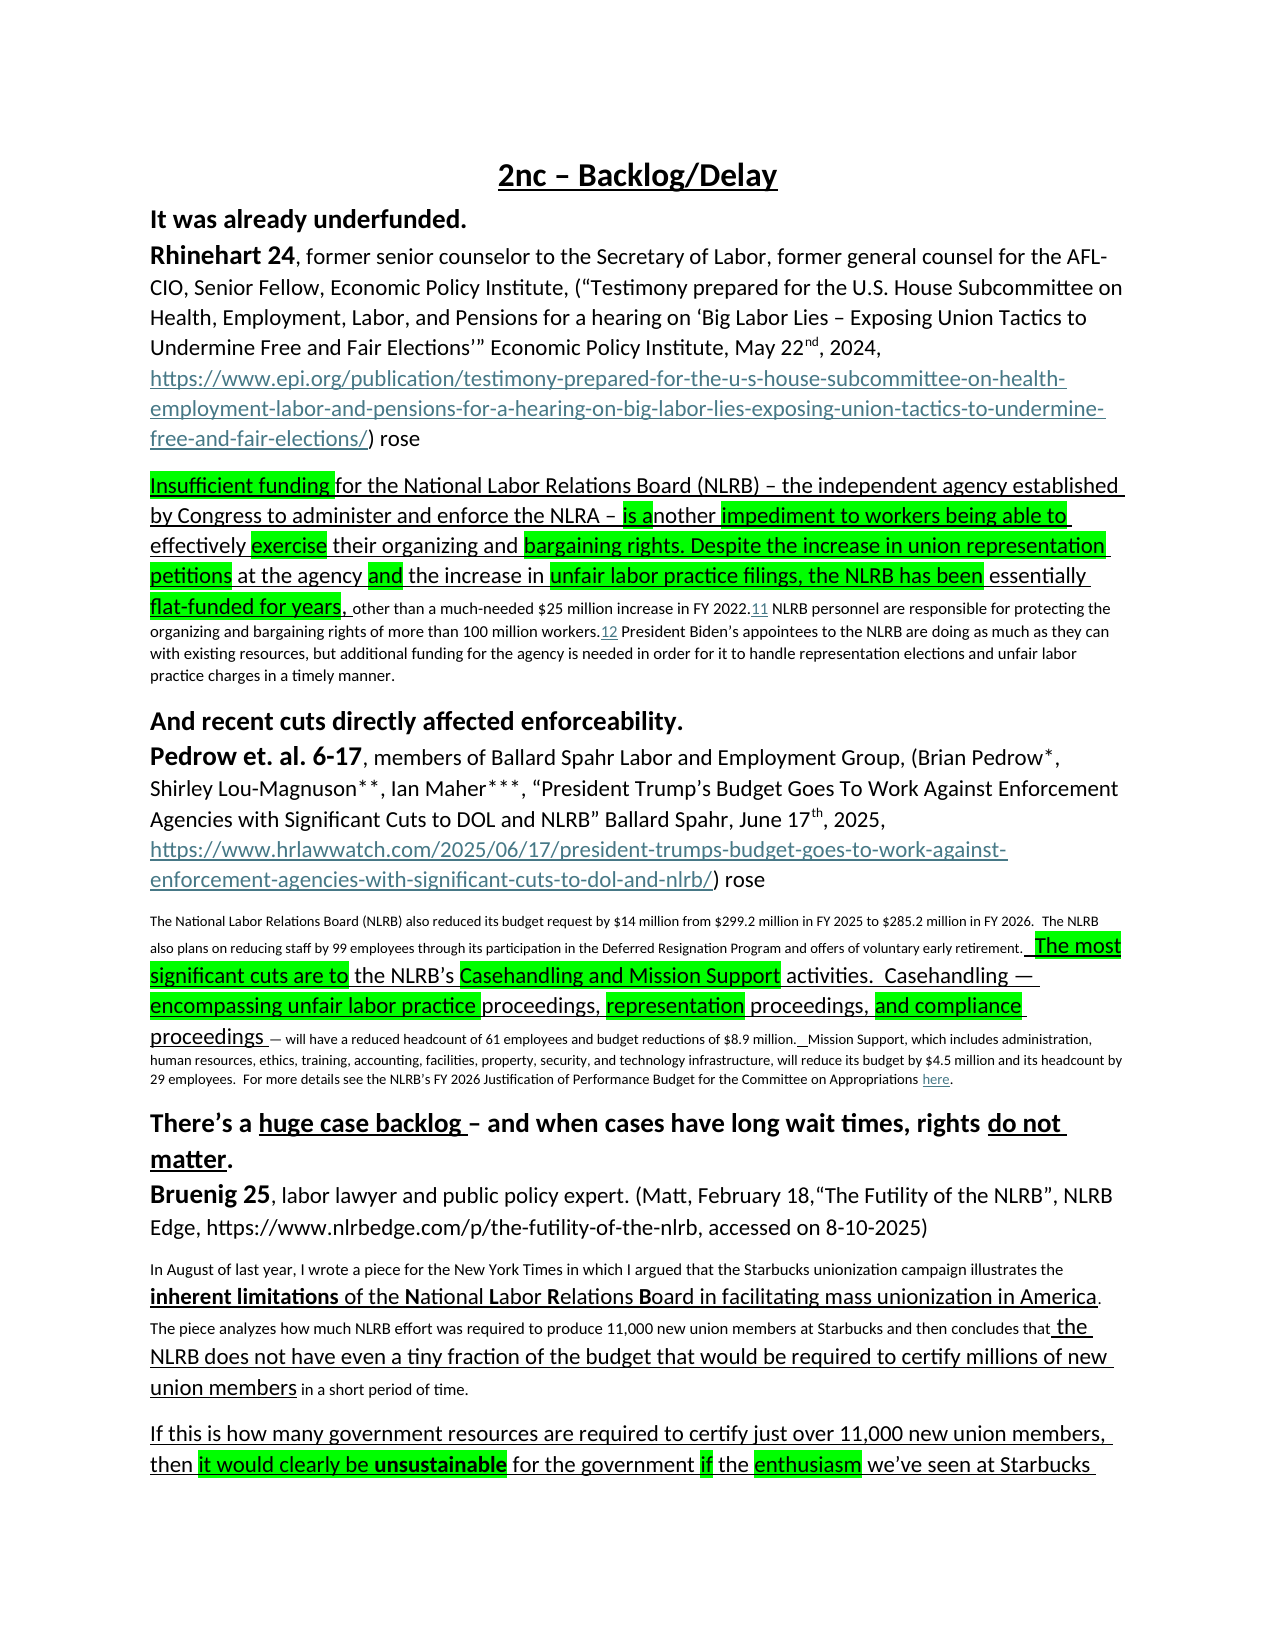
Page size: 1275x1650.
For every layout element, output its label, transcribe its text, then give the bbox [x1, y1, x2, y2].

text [150, 1419, 1125, 1478]
text The National Labor Relations Board (NLRB) also reduced its budget request by $14 million from $299.2 million in FY 2025 to $285.2 million in FY 2026. The NLRB also plans on reducing staff by 99 employees through its participation in the Deferred Resignation Program and offers of voluntary early retirement. The most significant cuts are to the NLRB’s Casehandling and Mission Support activities. Casehandling — encompassing unfair labor practice proceedings, representation proceedings, and compliance proceedings — will have a reduced headcount of 61 employees and budget reductions of $8.9 million. Mission Support, which includes administration, human resources, ethics, training, accounting, facilities, property, security, and technology infrastructure, will reduce its budget by $4.5 million and its headcount by 29 employees. For more details see the NLRB’s FY 2026 Justification of Performance Budget for the Committee on Appropriations here. [150, 912, 1125, 1088]
subtitle 2nc – Backlog/Delay [150, 154, 1125, 195]
subtitle There’s a huge case backlog – and when cases have long wait times, rights do not matter. [150, 1106, 1125, 1175]
subtitle And recent cuts directly affected enforceability. [150, 704, 1125, 737]
text Insufficient funding for the National Labor Relations Board (NLRB) – the independent agency established by Congress to administer and enforce the NLRA – is another impediment to workers being able to effectively exercise their organizing and bargaining rights. Despite the increase in union representation petitions at the agency and the increase in unfair labor practice filings, the NLRB has been essentially flat-funded for years, other than a much-needed $25 million increase in FY 2022.11 NLRB personnel are responsible for protecting the organizing and bargaining rights of more than 100 million workers.12 President Biden’s appointees to the NLRB are doing as much as they can with existing resources, but additional funding for the agency is needed in order for it to handle representation elections and unfair labor practice charges in a timely manner. [150, 497, 1125, 686]
text Bruenig 25, labor lawyer and public policy expert. (Matt, February 18,“The Futility of the NLRB”, NLRB Edge, https://www.nlrbedge.com/p/the-futility-of-the-nlrb, accessed on 8-10-2025) [150, 1177, 1125, 1241]
text Rhinehart 24, former senior counselor to the Secretary of Labor, former general counsel for the AFL-CIO, Senior Fellow, Economic Policy Institute, (“Testimony prepared for the U.S. House Subcommittee on Health, Employment, Labor, and Pensions for a hearing on ‘Big Labor Lies – Exposing Union Tactics to Undermine Free and Fair Elections’” Economic Policy Institute, May 22nd, 2024, https://www.epi.org/publication/testimony-prepared-for-the-u-s-house-subcommittee-on-health-employment-labor-and-pensions-for-a-hearing-on-big-labor-lies-exposing-union-tactics-to-undermine-free-and-fair-elections/) rose [150, 238, 1125, 452]
subtitle It was already underfunded. [150, 202, 1125, 235]
text In August of last year, I wrote a piece for the New York Times in which I argued that the Starbucks unionization campaign illustrates the inherent limitations of the National Labor Relations Board in facilitating mass unionization in America. The piece analyzes how much NLRB effort was required to produce 11,000 new union members at Starbucks and then concludes that the NLRB does not have even a tiny fraction of the budget that would be required to certify millions of new union members in a short period of time. [150, 1259, 1125, 1401]
text Pedrow et. al. 6-17, members of Ballard Spahr Labor and Employment Group, (Brian Pedrow*, Shirley Lou-Magnuson**, Ian Maher***, “President Trump’s Budget Goes To Work Against Enforcement Agencies with Significant Cuts to DOL and NLRB” Ballard Spahr, June 17th, 2025, https://www.hrlawwatch.com/2025/06/17/president-trumps-budget-goes-to-work-against-enforcement-agencies-with-significant-cuts-to-dol-and-nlrb/) rose [150, 739, 1125, 893]
